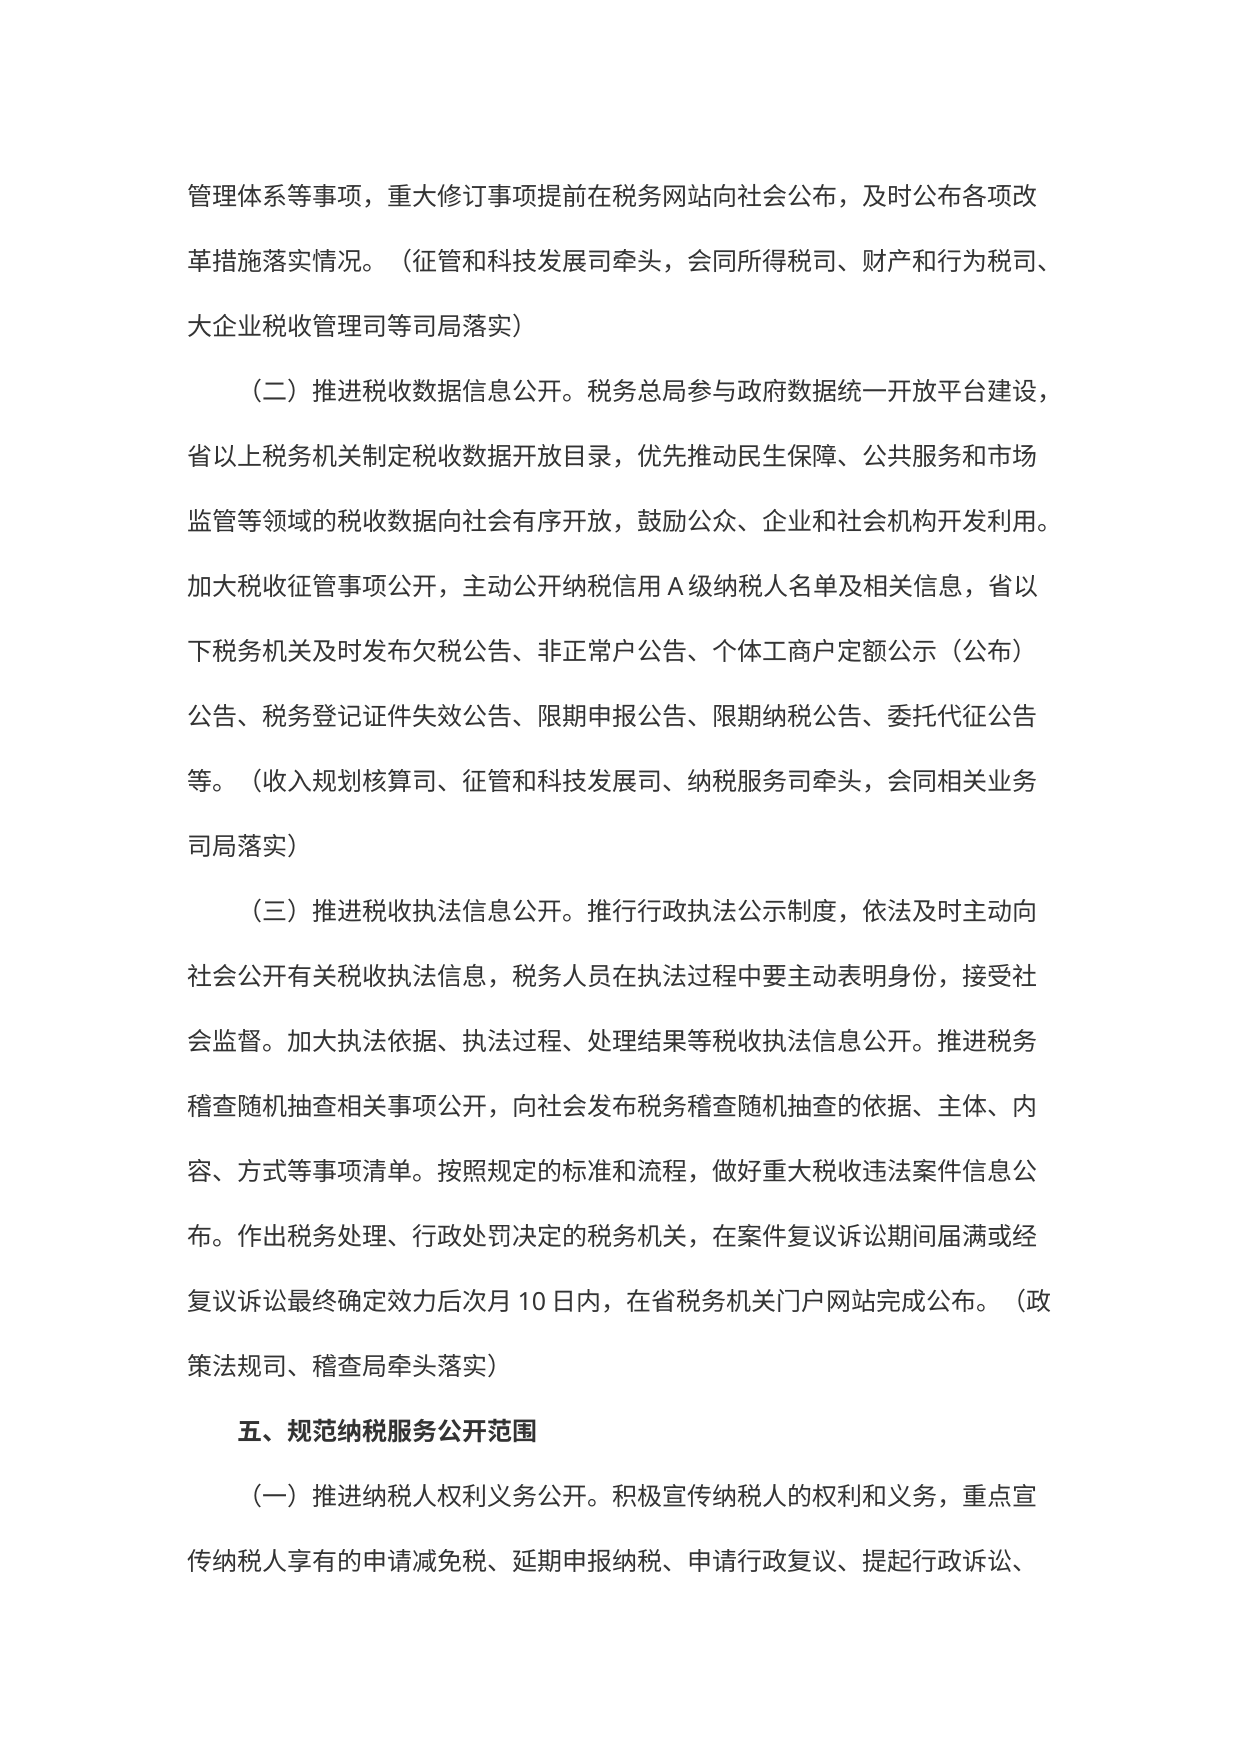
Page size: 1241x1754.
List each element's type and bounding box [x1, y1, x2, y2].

text [187, 162, 1053, 1592]
